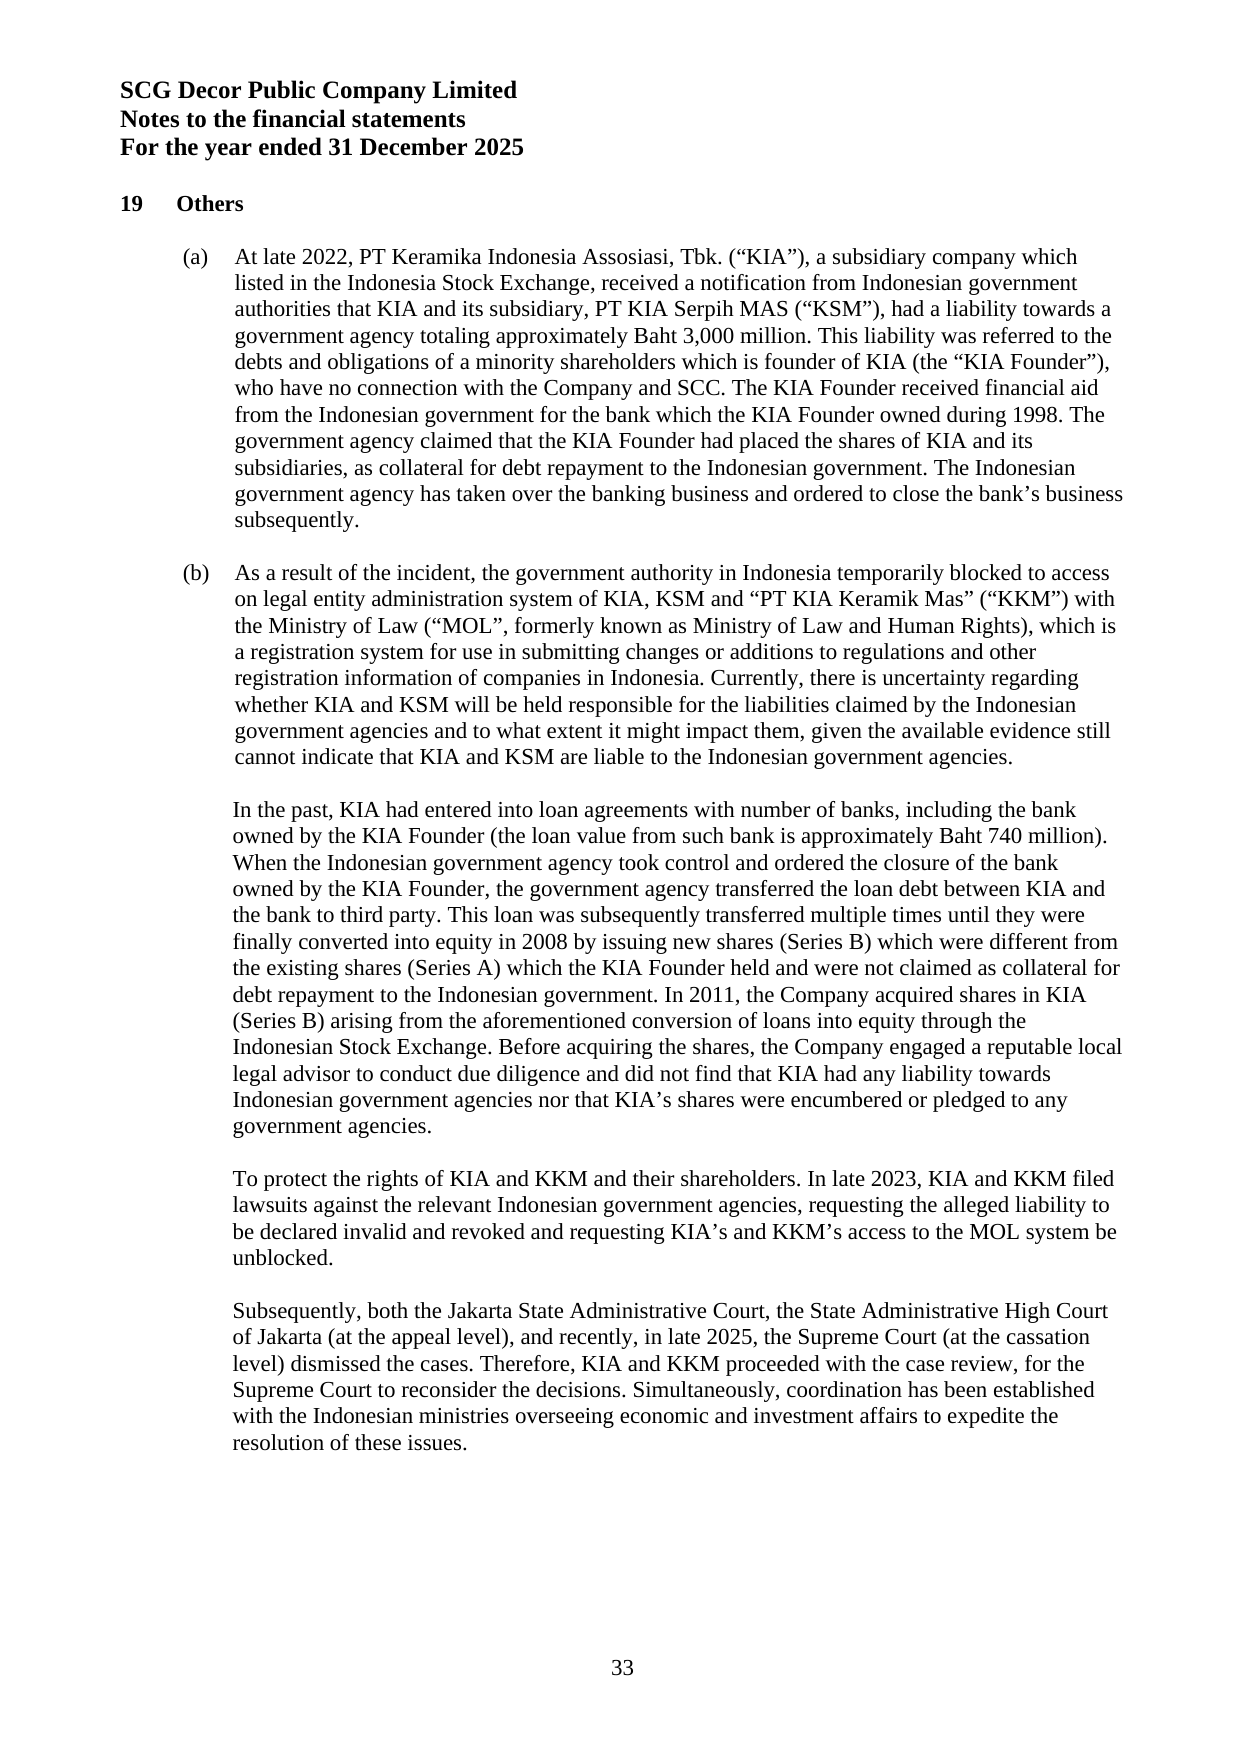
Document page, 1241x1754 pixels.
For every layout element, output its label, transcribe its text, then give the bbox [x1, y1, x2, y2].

text In the past, KIA had entered into loan agreements with number of banks, including the bank owned by the KIA Founder (the loan value from such bank is approximately Baht 740 million). When the Indonesian government agency took control and ordered the closure of the bank owned by the KIA Founder, the government agency transferred the loan debt between KIA and the bank to third party. This loan was subsequently transferred multiple times until they were finally converted into equity in 2008 by issuing new shares (Series B) which were different from the existing shares (Series A) which the KIA Founder held and were not claimed as collateral for debt repayment to the Indonesian government. In 2011, the Company acquired shares in KIA (Series B) arising from the aforementioned conversion of loans into equity through the Indonesian Stock Exchange. Before acquiring the shares, the Company engaged a reputable local legal advisor to conduct due diligence and did not find that KIA had any liability towards Indonesian government agencies nor that KIA’s shares were encumbered or pledged to any government agencies. [232, 796, 1125, 1139]
text Subsequently, both the Jakarta State Administrative Court, the State Administrative High Court of Jakarta (at the appeal level), and recently, in late 2025, the Supreme Court (at the cassation level) dismissed the cases. Therefore, KIA and KKM proceeded with the case review, for the Supreme Court to reconsider the decisions. Simultaneously, coordination has been established with the Indonesian ministries overseeing economic and investment affairs to expedite the resolution of these issues. [232, 1297, 1125, 1455]
text Others [120, 190, 1125, 216]
list At late 2022, PT Keramika Indonesia Assosiasi, Tbk. (“KIA”), a subsidiary company which listed in the Indonesia Stock Exchange, received a notification from Indonesian government authorities that KIA and its subsidiary, PT KIA Serpih MAS (“KSM”), had a liability towards a government agency totaling approximately Baht 3,000 million. This liability was referred to the debts and obligations of a minority shareholders which is founder of KIA (the “KIA Founder”), who have no connection with the Company and SCC. The KIA Founder received financial aid from the Indonesian government for the bank which the KIA Founder owned during 1998. The government agency claimed that the KIA Founder had placed the shares of KIA and its subsidiaries, as collateral for debt repayment to the Indonesian government. The Indonesian government agency has taken over the banking business and ordered to close the bank’s business subsequently. [183, 243, 1125, 533]
list As a result of the incident, the government authority in Indonesia temporarily blocked to access on legal entity administration system of KIA, KSM and “PT KIA Keramik Mas” (“KKM”) with the Ministry of Law (“MOL”, formerly known as Ministry of Law and Human Rights), which is a registration system for use in submitting changes or additions to regulations and other registration information of companies in Indonesia. Currently, there is uncertainty regarding whether KIA and KSM will be held responsible for the liabilities claimed by the Indonesian government agencies and to what extent it might impact them, given the available evidence still cannot indicate that KIA and KSM are liable to the Indonesian government agencies. [183, 559, 1125, 770]
text To protect the rights of KIA and KKM and their shareholders. In late 2023, KIA and KKM filed lawsuits against the relevant Indonesian government agencies, requesting the alleged liability to be declared invalid and revoked and requesting KIA’s and KKM’s access to the MOL system be unblocked. [232, 1165, 1125, 1271]
